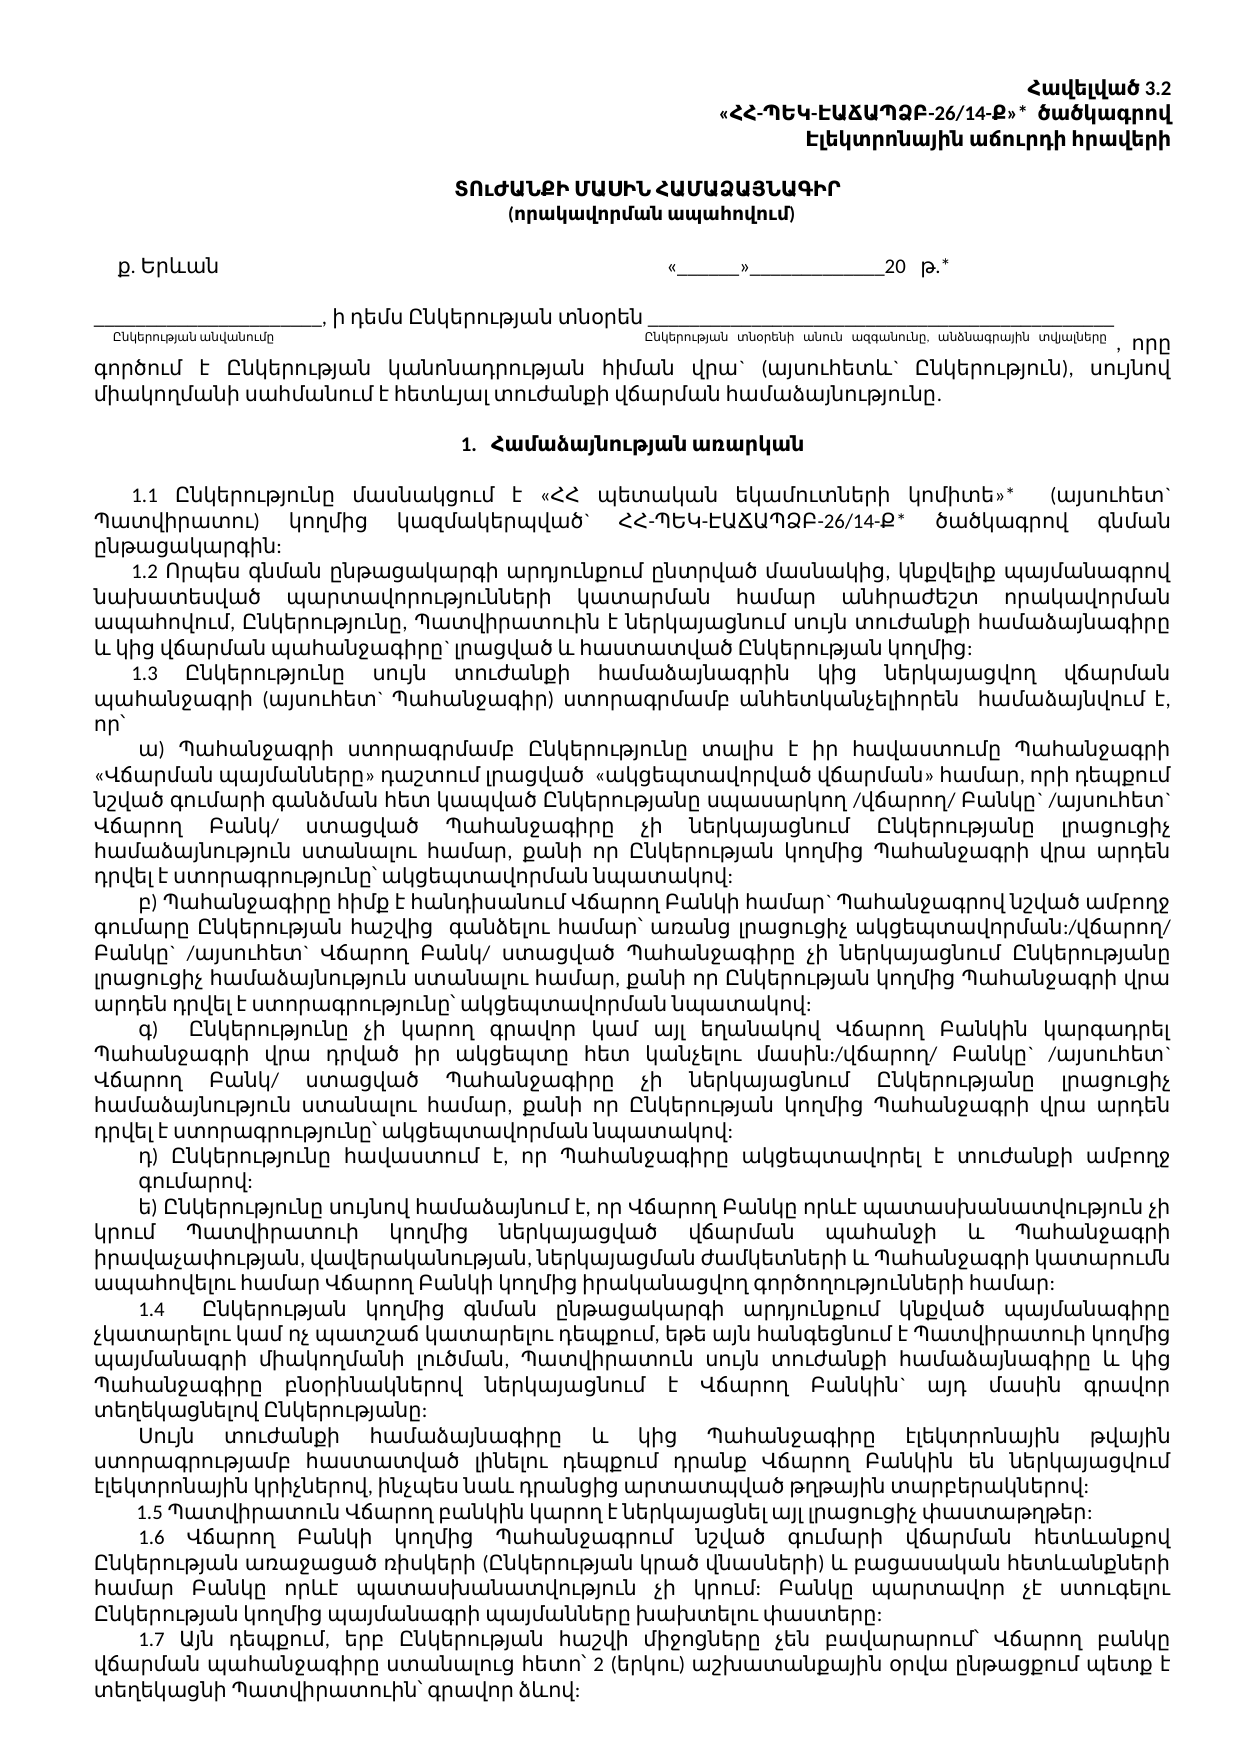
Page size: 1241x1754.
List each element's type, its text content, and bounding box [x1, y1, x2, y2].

text ՏՈւԺԱՆՔԻ ՄԱՍԻՆ ՀԱՄԱՁԱՅՆԱԳԻՐ [94, 177, 1171, 202]
text ք. Երևան «______»_____________20 թ.* [94, 254, 1171, 279]
text «ՀՀ-ՊԵԿ-ԷԱՃԱՊՁԲ-26/14-Ք»* ծածկագրով [94, 100, 1171, 126]
text Սույն տուժանքի համաձայնագիրը և կից Պահանջագիրը էլեկտրոնային թվային ստորագրությամբ հաստատված լինելու դեպքում դրանք Վճարող Բանկին են ներկայացվում էլեկտրոնային կրիչներով, ինչպես նաև դրանցից արտատպված թղթային տարբերակներով: [94, 1423, 1171, 1499]
text 1.3 Ընկերությունը սույն տուժանքի համաձայնագրին կից ներկայացվող վճարման պահանջագրի (այսուհետ` Պահանջագիր) ստորագրմամբ անհետկանչելիորեն համաձայնվում է, որ՝ [94, 660, 1171, 737]
text ե) Ընկերությունը սույնով համաձայնում է, որ Վճարող Բանկը որևէ պատասխանատվություն չի կրում Պատվիրատուի կողմից ներկայացված վճարման պահանջի և Պահանջագրի իրավաչափության, վավերականության, ներկայացման ժամկետների և Պահանջագրի կատարումն ապահովելու համար Վճարող Բանկի կողմից իրականացվող գործողությունների համար: [94, 1194, 1171, 1296]
text Հավելված 3.2 [94, 75, 1171, 100]
text 1.2 Որպես գնման ընթացակարգի արդյունքում ընտրված մասնակից, կնքվելիք պայմանագրով նախատեսված պարտավորությունների կատարման համար անհրաժեշտ որակավորման ապահովում, Ընկերությունը, Պատվիրատուին է ներկայացնում սույն տուժանքի համաձայնագիրը և կից վճարման պահանջագիրը` լրացված և հաստատված Ընկերության կողմից: [94, 559, 1171, 660]
text Ընկերության անվանումը Ընկերության տնօրենի անուն ազգանունը, անձնագրային տվյալները , որը գործում է Ընկերության կանոնադրության հիման վրա` (այսուհետև` Ընկերություն), սույնով միակողմանի սահմանում է հետևյալ տուժանքի վճարման համաձայնությունը. [94, 330, 1171, 406]
text գ) Ընկերությունը չի կարող գրավոր կամ այլ եղանակով Վճարող Բանկին կարգադրել Պահանջագրի վրա դրված իր ակցեպտը հետ կանչելու մասին:/վճարող/ Բանկը` /այսուհետ` Վճարող Բանկ/ ստացված Պահանջագիրը չի ներկայացնում Ընկերությանը լրացուցիչ համաձայնություն ստանալու համար, քանի որ Ընկերության կողմից Պահանջագրի վրա արդեն դրվել է ստորագրությունը՝ ակցեպտավորման նպատակով: [94, 1016, 1171, 1143]
text ______________________, ի դեմս Ընկերության տնօրեն _____________________________________________ [94, 304, 1171, 330]
text բ) Պահանջագիրը հիմք է հանդիսանում Վճարող Բանկի համար` Պահանջագրով նշված ամբողջ գումարը Ընկերության հաշվից գանձելու համար՝ առանց լրացուցիչ ակցեպտավորման:/վճարող/ Բանկը` /այսուհետ` Վճարող Բանկ/ ստացված Պահանջագիրը չի ներկայացնում Ընկերությանը լրացուցիչ համաձայնություն ստանալու համար, քանի որ Ընկերության կողմից Պահանջագրի վրա արդեն դրվել է ստորագրությունը՝ ակցեպտավորման նպատակով: [94, 889, 1171, 1016]
text (որակավորման ապահովում) [94, 202, 1171, 225]
text 1.5 Պատվիրատուն Վճարող բանկին կարող է ներկայացնել այլ լրացուցիչ փաստաթղթեր: [94, 1499, 1171, 1524]
text ա) Պահանջագրի ստորագրմամբ Ընկերությունը տալիս է իր հավաստումը Պահանջագրի «Վճարման պայմանները» դաշտում լրացված «ակցեպտավորված վճարման» համար, որի դեպքում նշված գումարի գանձման հետ կապված Ընկերությանը սպասարկող /վճարող/ Բանկը` /այսուհետ` Վճարող Բանկ/ ստացված Պահանջագիրը չի ներկայացնում Ընկերությանը լրացուցիչ համաձայնություն ստանալու համար, քանի որ Ընկերության կողմից Պահանջագրի վրա արդեն դրվել է ստորագրությունը՝ ակցեպտավորման նպատակով: [94, 737, 1171, 889]
text Էլեկտրոնային աճուրդի հրավերի [94, 126, 1171, 151]
text 1. Համաձայնության առարկան [94, 432, 1171, 457]
text դ) Ընկերությունը հավաստում է, որ Պահանջագիրը ակցեպտավորել է տուժանքի ամբողջ գումարով: [138, 1143, 1171, 1194]
text 1.1 Ընկերությունը մասնակցում է «ՀՀ պետական եկամուտների կոմիտե»* (այսուհետ` Պատվիրատու) կողմից կազմակերպված` ՀՀ-ՊԵԿ-ԷԱՃԱՊՁԲ-26/14-Ք* ծածկագրով գնման ընթացակարգին: [94, 482, 1171, 559]
text 1.7 Այն դեպքում, երբ Ընկերության հաշվի միջոցները չեն բավարարում՝ Վճարող բանկը վճարման պահանջագիրը ստանալուց հետո՝ 2 (երկու) աշխատանքային օրվա ընթացքում պետք է տեղեկացնի Պատվիրատուին՝ գրավոր ձևով: [94, 1626, 1171, 1702]
text 1.6 Վճարող Բանկի կողմից Պահանջագրում նշված գումարի վճարման հետևանքով Ընկերության առաջացած ռիսկերի (Ընկերության կրած վնասների) և բացասական հետևանքների համար Բանկը որևէ պատասխանատվություն չի կրում: Բանկը պարտավոր չէ ստուգելու Ընկերության կողմից պայմանագրի պայմանները խախտելու փաստերը: [94, 1524, 1171, 1626]
text 1.4 Ընկերության կողմից գնման ընթացակարգի արդյունքում կնքված պայմանագիրը չկատարելու կամ ոչ պատշաճ կատարելու դեպքում, եթե այն հանգեցնում է Պատվիրատուի կողմից պայմանագրի միակողմանի լուծման, Պատվիրատուն սույն տուժանքի համաձայնագիրը և կից Պահանջագիրը բնօրինակներով ներկայացնում է Վճարող Բանկին` այդ մասին գրավոր տեղեկացնելով Ընկերությանը: [94, 1296, 1171, 1423]
